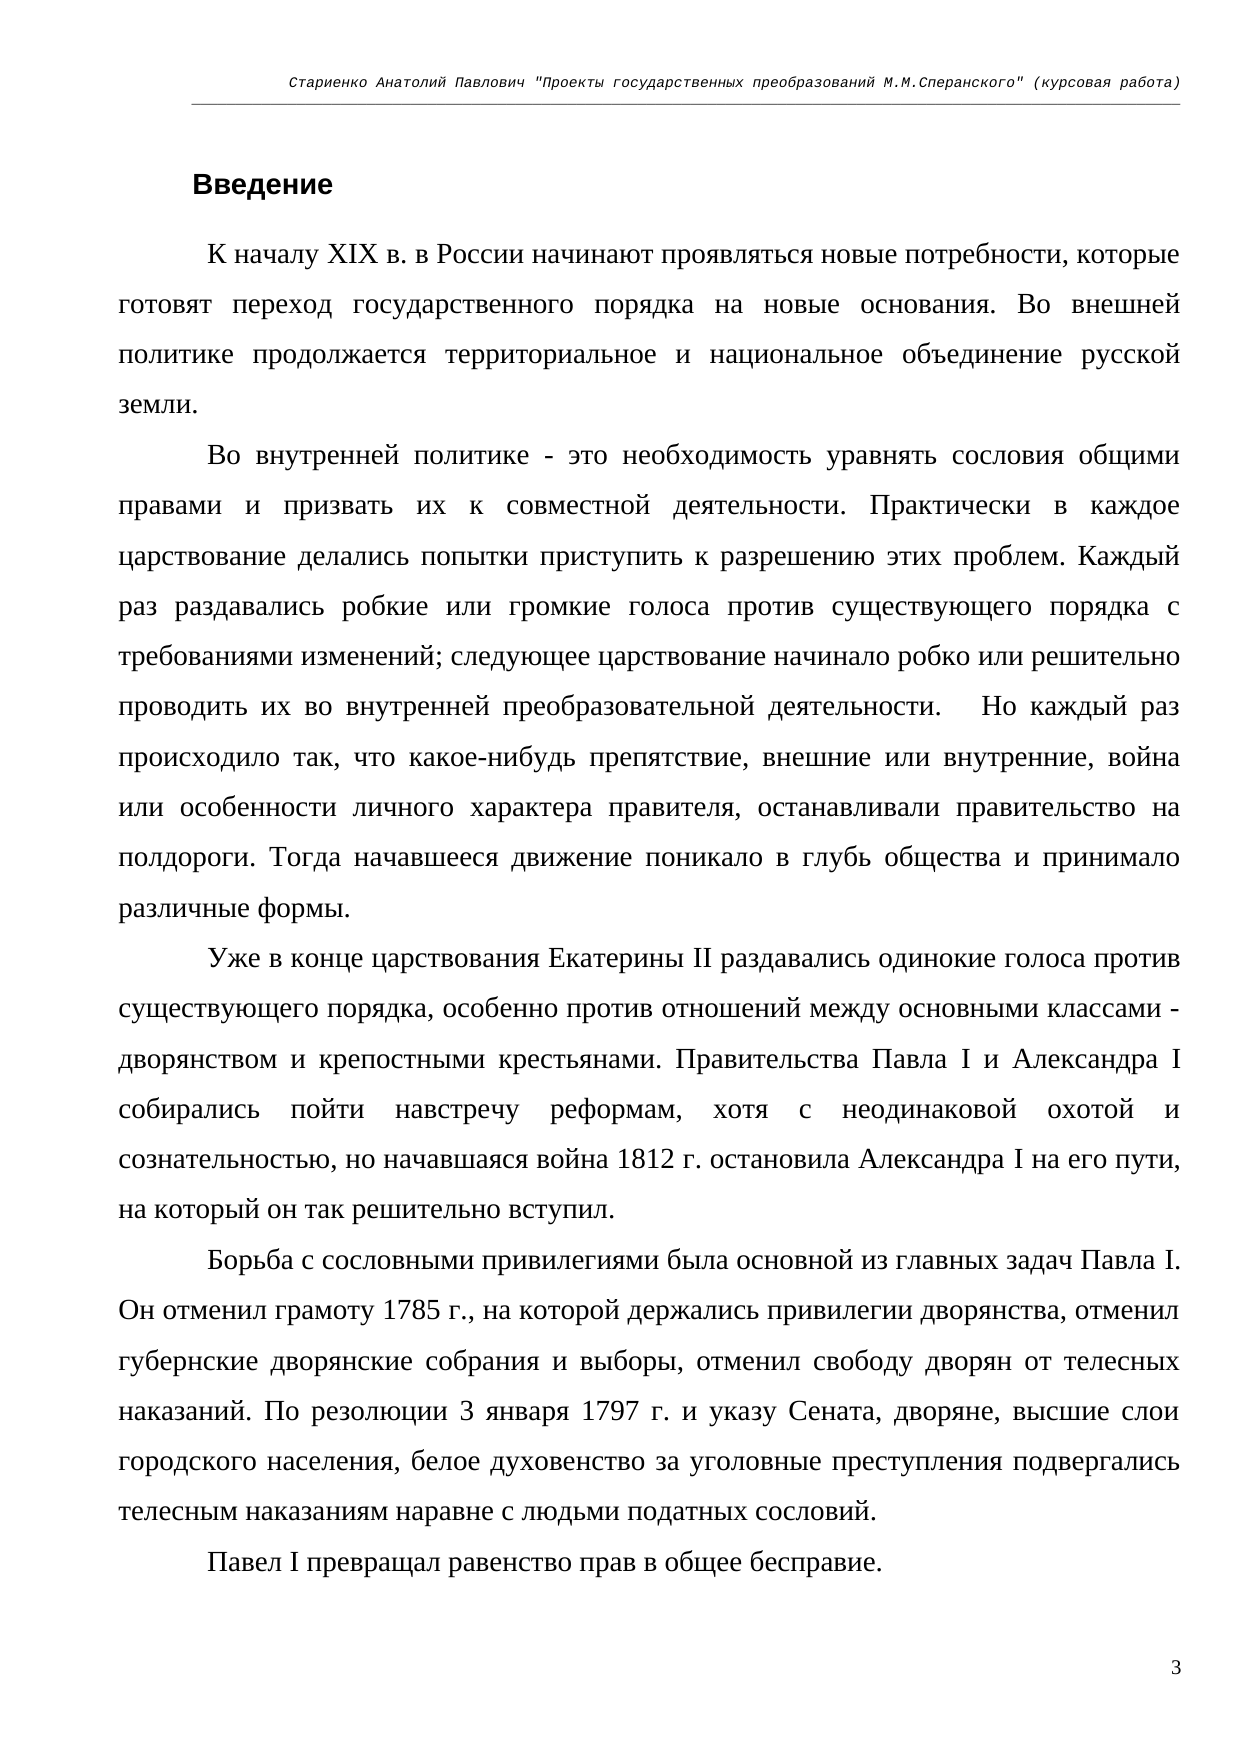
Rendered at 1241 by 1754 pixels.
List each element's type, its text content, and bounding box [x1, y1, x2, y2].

text К началу XIX в. в России начинают проявляться новые потребности, которые готовят переход государственного порядка на новые основания. Во внешней политике продолжается территориальное и национальное объединение русской земли. [118, 236, 1181, 420]
subtitle Введение [118, 167, 1181, 201]
text Павел I превращал равенство прав в общее бесправие. [118, 1544, 1181, 1577]
text Борьба с сословными привилегиями была основной из главных задач Павла I. Он отменил грамоту 1785 г., на которой держались привилегии дворянства, отменил губернские дворянские собрания и выборы, отменил свободу дворян от телесных наказаний. По резолюции 3 января 1797 г. и указу Сената, дворяне, высшие слои городского населения, белое духовенство за уголовные преступления подвергались телесным наказаниям наравне с людьми податных сословий. [118, 1242, 1181, 1527]
text Уже в конце царствования Екатерины II раздавались одинокие голоса против существующего порядка, особенно против отношений между основными классами - дворянством и крепостными крестьянами. Правительства Павла I и Александра I собирались пойти навстречу реформам, хотя с неодинаковой охотой и сознательностью, но начавшаяся война 1812 г. остановила Александра I на его пути, на который он так решительно вступил. [118, 940, 1181, 1225]
text Во внутренней политике - это необходимость уравнять сословия общими правами и призвать их к совместной деятельности. Практически в каждое царствование делались попытки приступить к разрешению этих проблем. Каждый раз раздавались робкие или громкие голоса против существующего порядка с требованиями изменений; следующее царствование начинало робко или решительно проводить их во внутренней преобразовательной деятельности. Но каждый раз происходило так, что какое-нибудь препятствие, внешние или внутренние, война или особенности личного характера правителя, останавливали правительство на полдороги. Тогда начавшееся движение поникало в глубь общества и принимало различные формы. [118, 437, 1181, 923]
